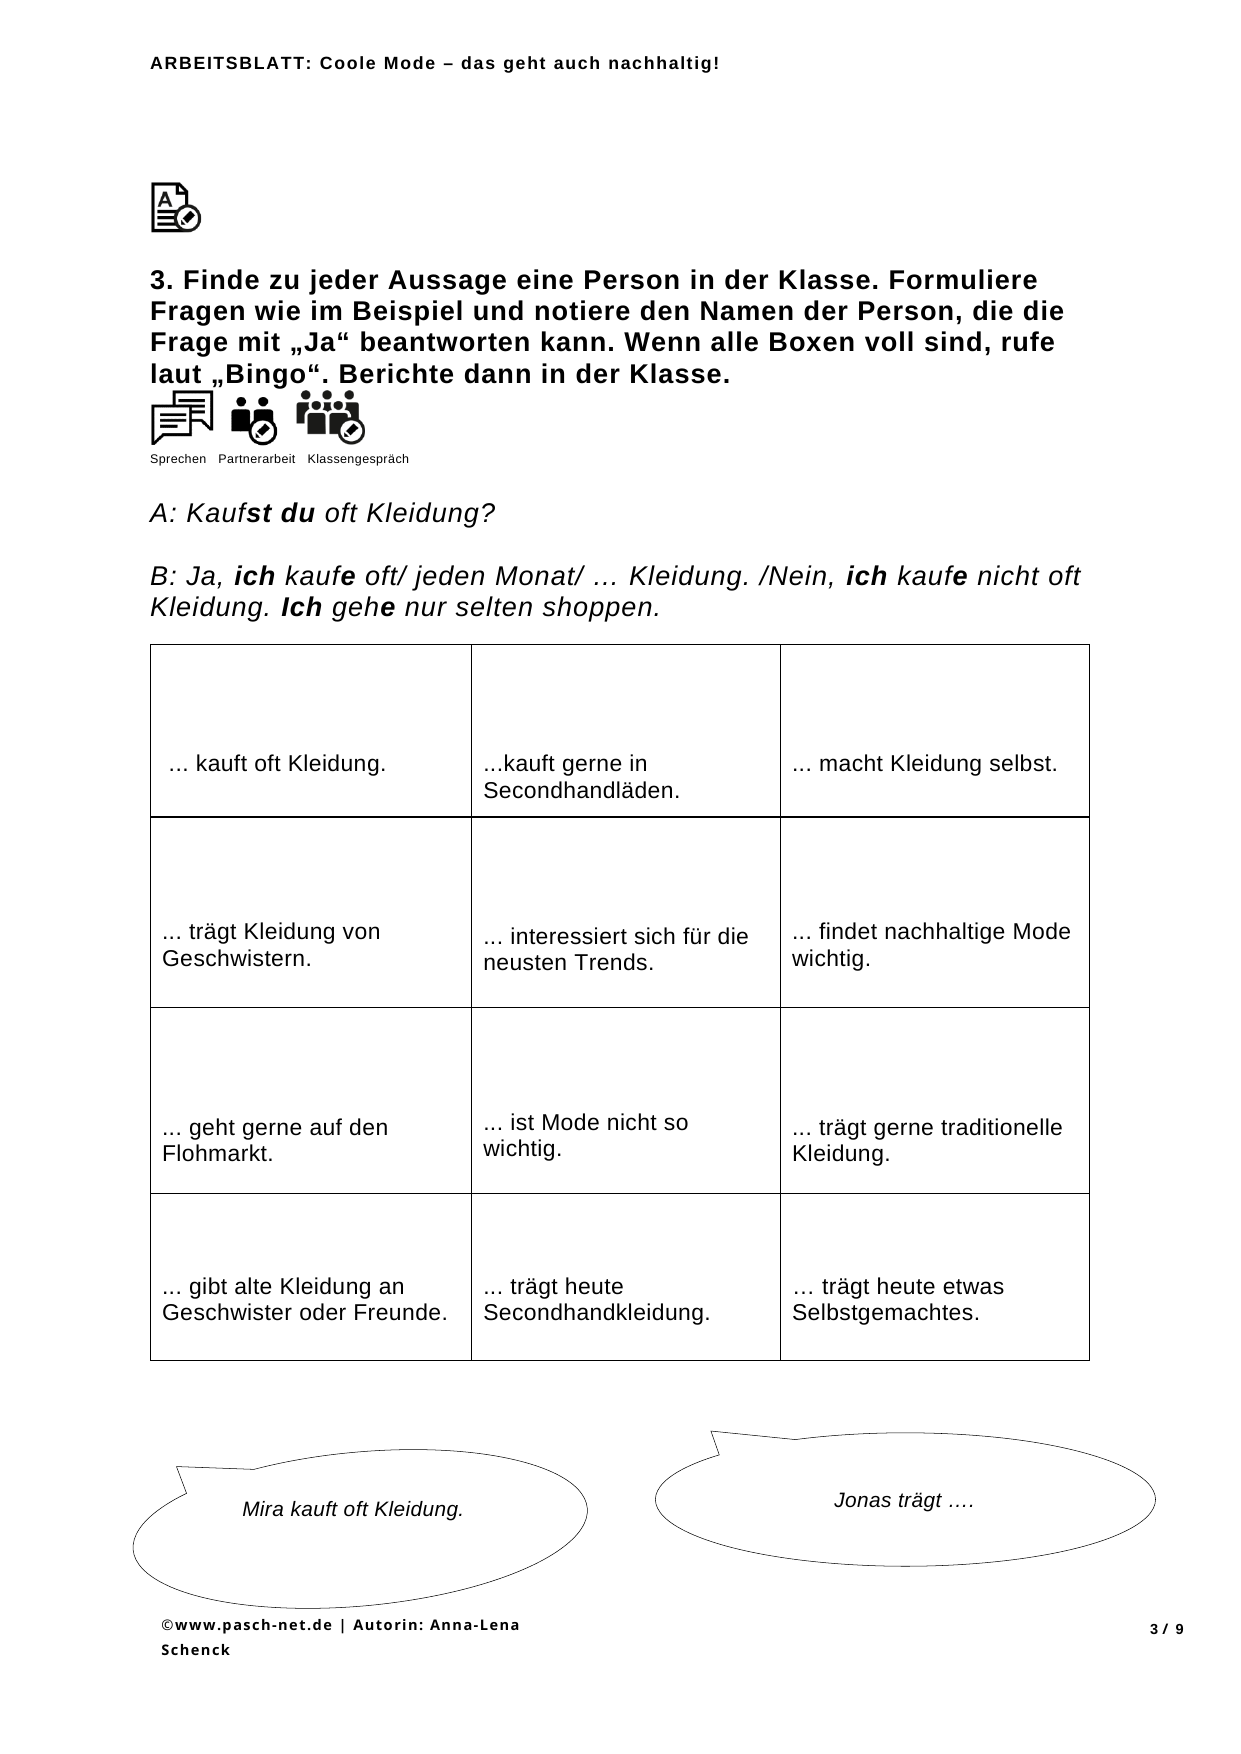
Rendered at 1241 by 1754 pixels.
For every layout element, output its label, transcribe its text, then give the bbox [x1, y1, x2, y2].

table_cell ... findet nachhaltige Mode wichtig. [781, 818, 1089, 1007]
table_header ...kauft gerne in Secondhandläden. [472, 645, 780, 816]
text Sprechen Partnerarbeit Klassengespräch [150, 452, 1090, 466]
text 3. Finde zu jeder Aussage eine Person in der Klasse. Formuliere Fragen wie im Beispiel und notiere den Namen der Person, die die Frage mit „Ja“ beantworten kann. Wenn alle Boxen voll sind, rufe laut „Bingo“. Berichte dann in der Klasse. [150, 264, 1090, 389]
table_cell … trägt heute etwas Selbstgemachtes. [781, 1194, 1089, 1360]
picture [150, 181, 202, 233]
picture [230, 395, 278, 446]
text B: Ja, ich kaufe oft/ jeden Monat/ … Kleidung. /Nein, ich kaufe nicht oft Kleidung. Ich gehe nur selten shoppen. [150, 560, 1090, 622]
table_cell ... trägt gerne traditionelle Kleidung. [781, 1008, 1089, 1193]
table_cell ... trägt Kleidung von Geschwistern. [151, 818, 471, 1007]
table_header ... kauft oft Kleidung. [151, 645, 471, 816]
picture [150, 389, 214, 446]
table_cell ... gibt alte Kleidung an Geschwister oder Freunde. [151, 1194, 471, 1360]
table_cell ... geht gerne auf den Flohmarkt. [151, 1008, 471, 1193]
picture [294, 388, 367, 446]
text A: Kaufst du oft Kleidung? [150, 497, 1090, 529]
table_cell ... interessiert sich für die neusten Trends. [472, 818, 780, 1007]
table_cell ... trägt heute Secondhandkleidung. [472, 1194, 780, 1360]
table_header ... macht Kleidung selbst. [781, 645, 1089, 816]
table_cell ... ist Mode nicht so wichtig. [472, 1008, 780, 1193]
